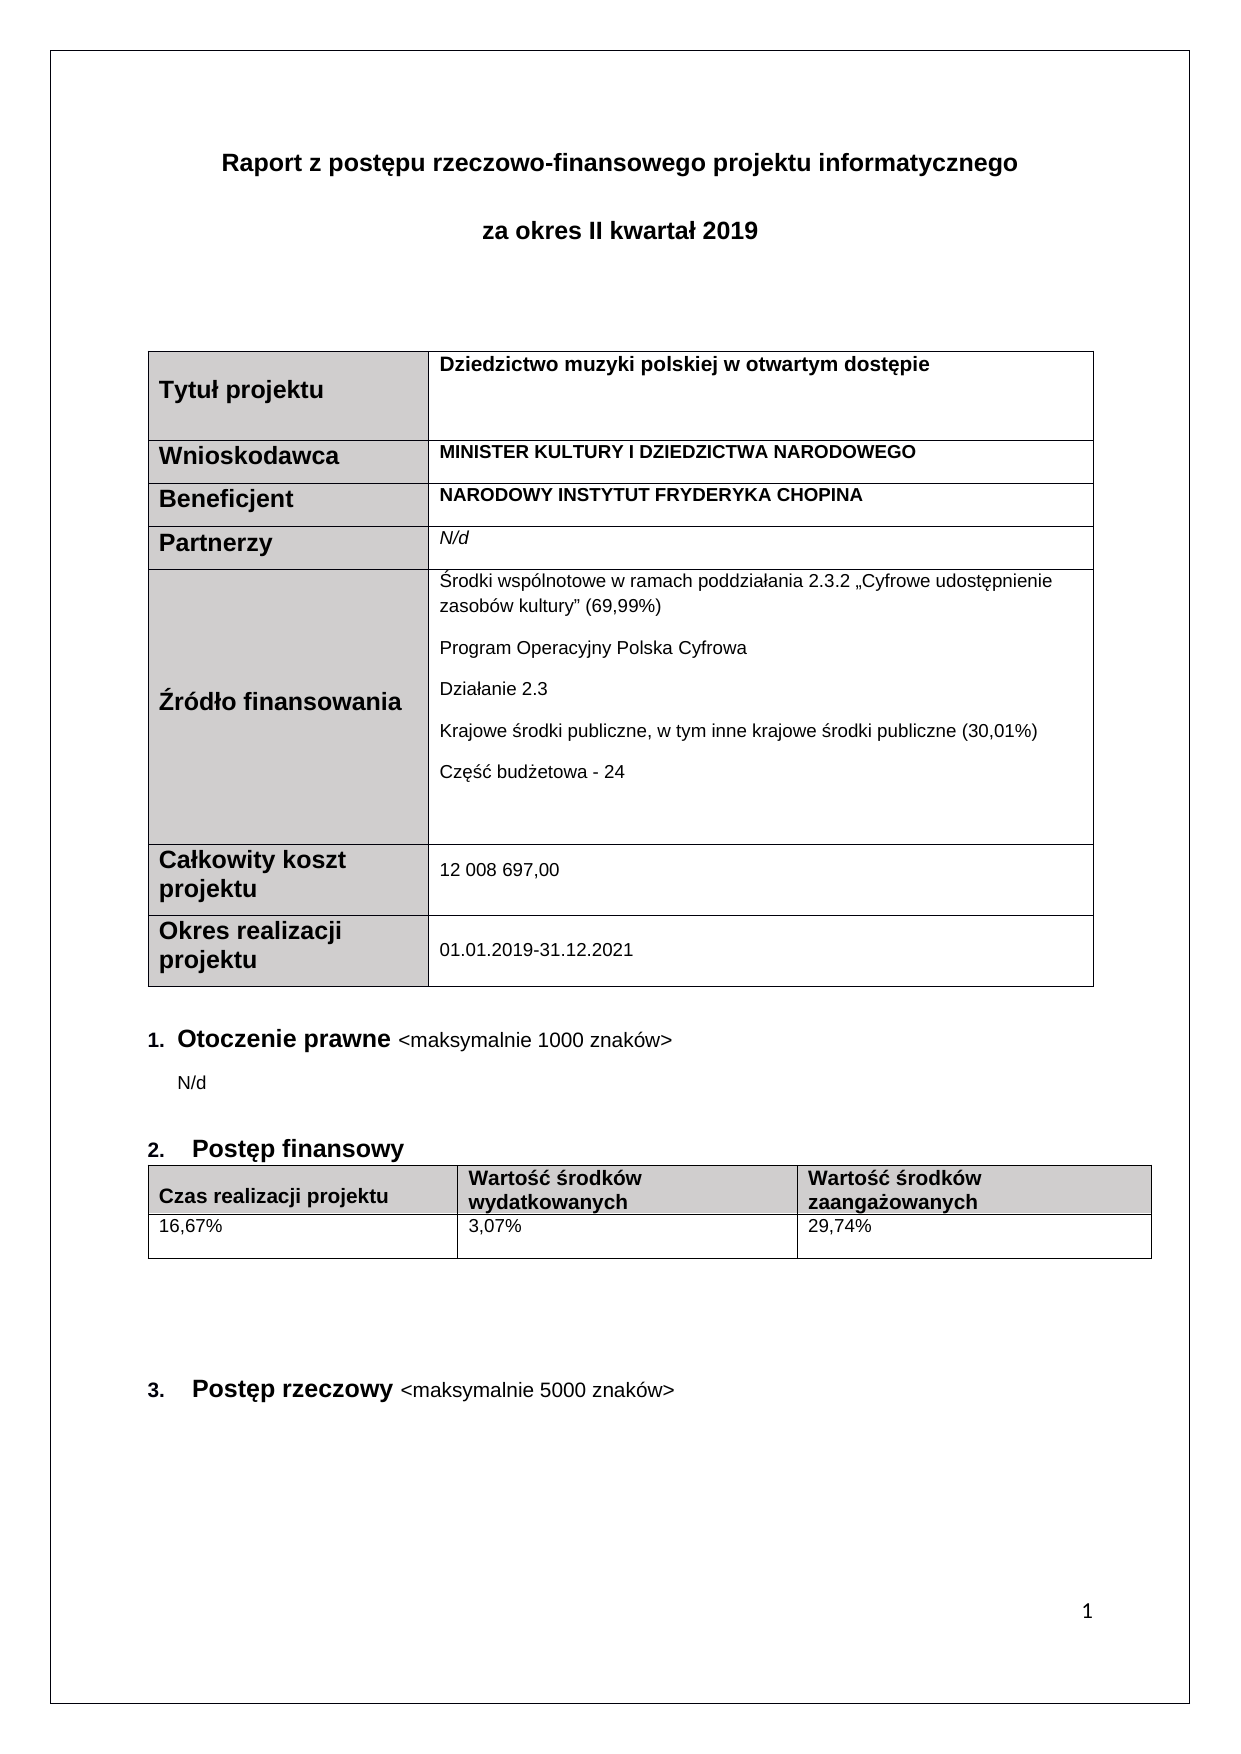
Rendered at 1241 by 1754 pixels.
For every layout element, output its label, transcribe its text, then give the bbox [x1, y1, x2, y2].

table_cell 12 008 697,00 [429, 845, 1093, 915]
table_cell Źródło finansowania [149, 570, 428, 844]
table_cell Partnerzy [149, 527, 428, 569]
table_cell 3,07% [458, 1215, 797, 1258]
subtitle Postęp rzeczowy <maksymalnie 5000 znaków> [147, 1374, 1093, 1403]
table_cell Okres realizacji projektu [149, 916, 428, 986]
table_header Tytuł projektu [149, 352, 428, 440]
table_cell Beneficjent [149, 484, 428, 526]
table_cell Środki wspólnotowe w ramach poddziałania 2.3.2 „Cyfrowe udostępnienie zasobów kultury” (69,99%) Program Operacyjny Polska Cyfrowa Działanie 2.3 Krajowe środki publiczne, w tym inne krajowe środki publiczne (30,01%) Część budżetowa - 24 [429, 570, 1093, 844]
table_header Czas realizacji projektu [149, 1166, 457, 1213]
table_cell N/d [429, 527, 1093, 569]
table_cell 01.01.2019-31.12.2021 [429, 916, 1093, 986]
subtitle N/d [147, 1072, 1093, 1094]
table_cell MINISTER KULTURY I DZIEDZICTWA NARODOWEGO [429, 441, 1093, 483]
table_cell 16,67% [149, 1215, 457, 1258]
table_header Wartość środków wydatkowanych [458, 1166, 797, 1213]
table_header Wartość środków zaangażowanych [798, 1166, 1151, 1213]
table_cell Całkowity koszt projektu [149, 845, 428, 915]
table_cell NARODOWY INSTYTUT FRYDERYKA CHOPINA [429, 484, 1093, 526]
text za okres II kwartał 2019 [147, 216, 1093, 245]
table_cell 29,74% [798, 1215, 1151, 1258]
table_cell Wnioskodawca [149, 441, 428, 483]
table_header Dziedzictwo muzyki polskiej w otwartym dostępie [429, 352, 1093, 440]
subtitle Postęp finansowy [147, 1133, 1093, 1162]
subtitle Otoczenie prawne <maksymalnie 1000 znaków> [147, 1024, 1063, 1053]
text Raport z postępu rzeczowo-finansowego projektu informatycznego [147, 147, 1093, 176]
